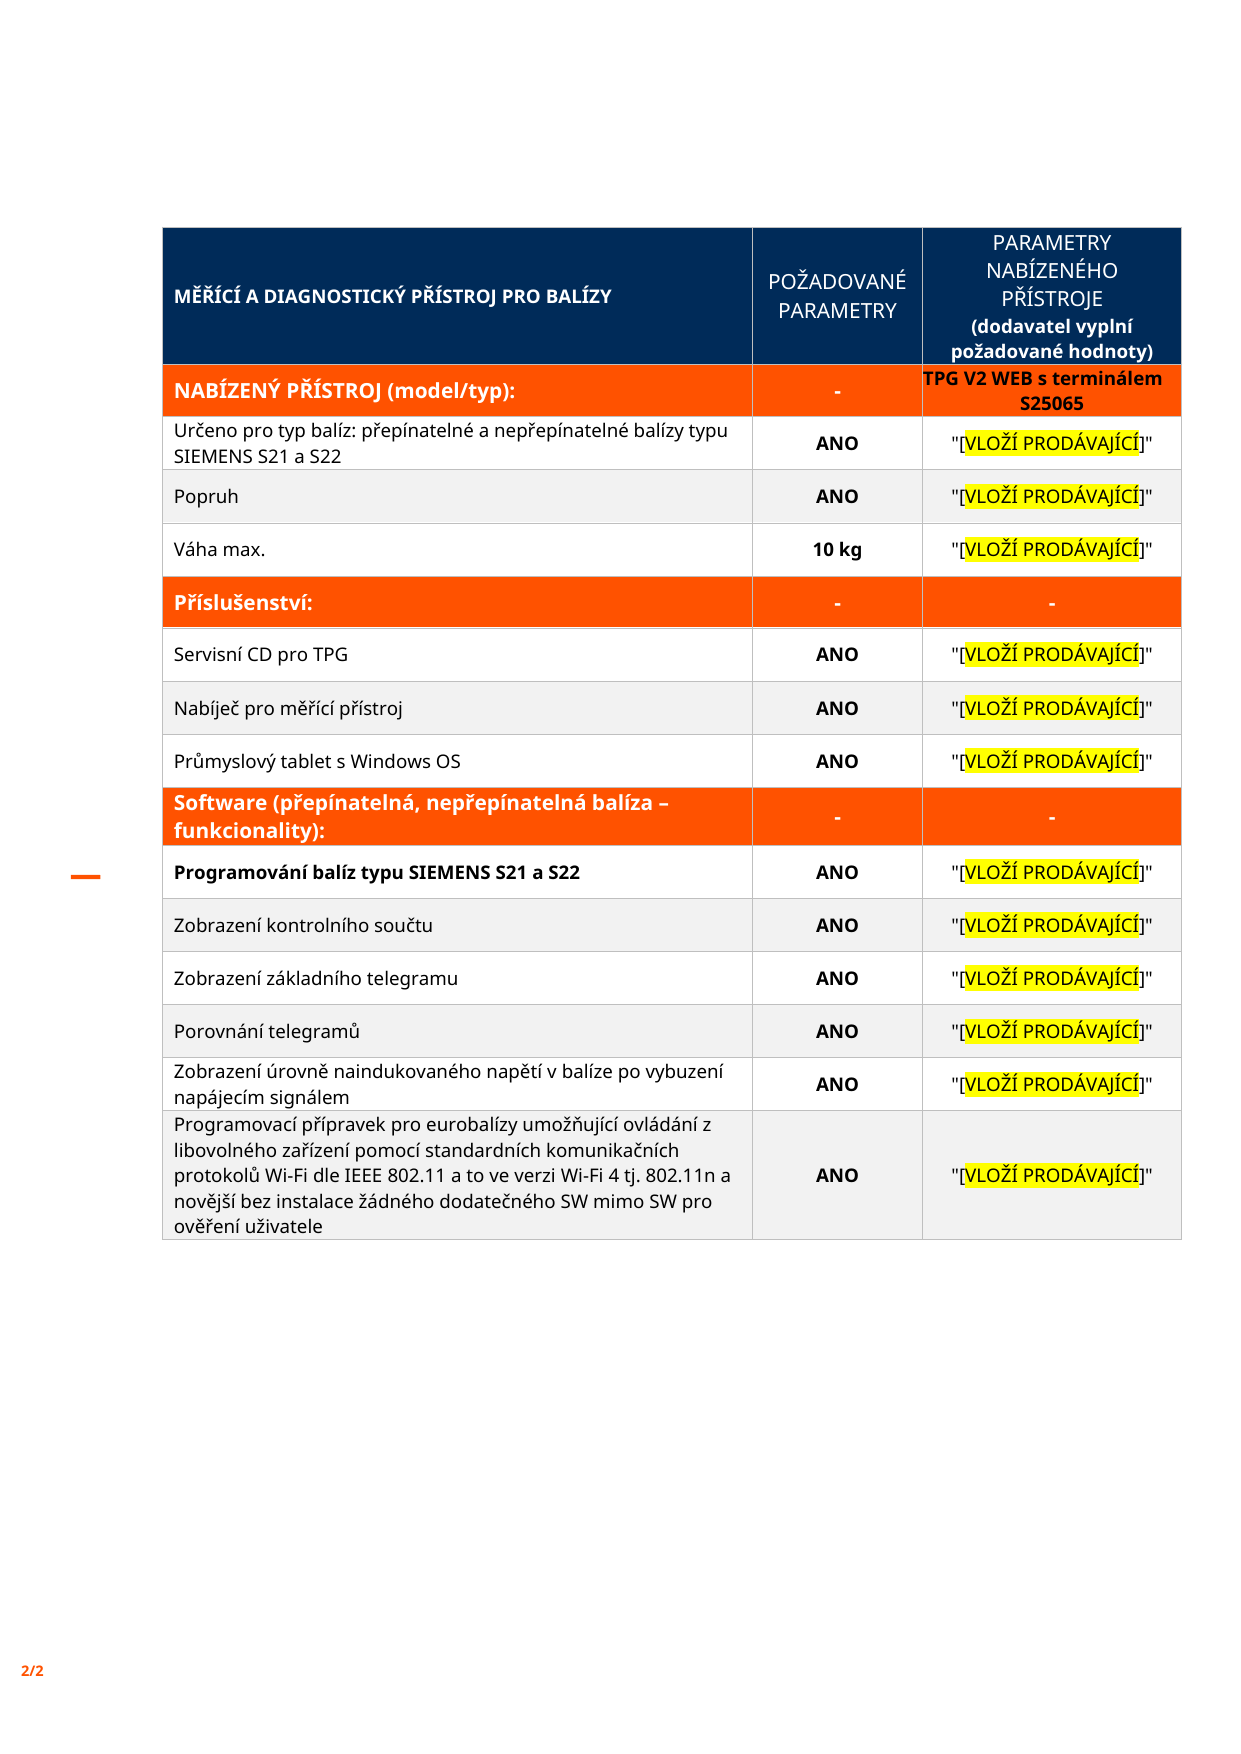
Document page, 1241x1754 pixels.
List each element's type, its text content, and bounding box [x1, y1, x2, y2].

table_cell "[VLOŽÍ PRODÁVAJÍCÍ]" [923, 899, 1181, 951]
table_cell ANO [753, 417, 922, 469]
table_cell Zobrazení základního telegramu [163, 952, 752, 1004]
table_cell Nabíječ pro měřící přístroj [163, 682, 752, 734]
table_cell Zobrazení kontrolního součtu [163, 899, 752, 951]
table_cell "[VLOŽÍ PRODÁVAJÍCÍ]" [923, 470, 1181, 522]
table_cell ANO [753, 470, 922, 522]
table_cell Software (přepínatelná, nepřepínatelná balíza – funkcionality): [163, 788, 752, 845]
table_cell 10 kg [753, 524, 922, 576]
table_cell Průmyslový tablet s Windows OS [163, 735, 752, 787]
table_header PARAMETRY NABÍZENÉHO PŘÍSTROJE (dodavatel vyplní požadované hodnoty) [923, 228, 1181, 364]
table_cell - [753, 577, 922, 627]
table_cell - [923, 577, 1181, 627]
table_cell Popruh [163, 470, 752, 522]
table_cell "[VLOŽÍ PRODÁVAJÍCÍ]" [923, 417, 1181, 469]
table_cell ANO [753, 952, 922, 1004]
table_cell Programování balíz typu SIEMENS S21 a S22 [163, 846, 752, 898]
table_cell - [753, 788, 922, 845]
table_cell ANO [753, 1111, 922, 1239]
table_cell ANO [753, 846, 922, 898]
table_cell ANO [753, 629, 922, 681]
table_cell ANO [753, 735, 922, 787]
table_cell - [923, 788, 1181, 845]
table_cell TPG V2 WEB s terminálem S25065 [923, 365, 1181, 416]
table_cell "[VLOŽÍ PRODÁVAJÍCÍ]" [923, 1111, 1181, 1239]
table_cell Určeno pro typ balíz: přepínatelné a nepřepínatelné balízy typu SIEMENS S21 a S22 [163, 417, 752, 469]
table_cell "[VLOŽÍ PRODÁVAJÍCÍ]" [923, 629, 1181, 681]
table_cell "[VLOŽÍ PRODÁVAJÍCÍ]" [923, 846, 1181, 898]
table_cell ANO [753, 899, 922, 951]
table_cell ANO [753, 1058, 922, 1110]
table_cell Příslušenství: [163, 577, 752, 627]
table_cell ANO [753, 682, 922, 734]
table_cell - [753, 365, 922, 416]
table_cell Váha max. [163, 524, 752, 576]
table_cell "[VLOŽÍ PRODÁVAJÍCÍ]" [923, 952, 1181, 1004]
table_cell "[VLOŽÍ PRODÁVAJÍCÍ]" [923, 735, 1181, 787]
table_header Měřící a diagnostický přístroj pro balízy [163, 228, 752, 364]
table_cell ANO [753, 1005, 922, 1057]
table_cell Zobrazení úrovně naindukovaného napětí v balíze po vybuzení napájecím signálem [163, 1058, 752, 1110]
table_cell Porovnání telegramů [163, 1005, 752, 1057]
table_cell "[VLOŽÍ PRODÁVAJÍCÍ]" [923, 1058, 1181, 1110]
table_cell "[VLOŽÍ PRODÁVAJÍCÍ]" [923, 524, 1181, 576]
table_cell Servisní CD pro TPG [163, 629, 752, 681]
table_header POŽADOVANÉ PARAMETRY [753, 228, 922, 364]
table_cell "[VLOŽÍ PRODÁVAJÍCÍ]" [923, 1005, 1181, 1057]
table_cell "[VLOŽÍ PRODÁVAJÍCÍ]" [923, 682, 1181, 734]
table_cell Programovací přípravek pro eurobalízy umožňující ovládání z libovolného zařízení pomocí standardních komunikačních protokolů Wi-Fi dle IEEE 802.11 a to ve verzi Wi-Fi 4 tj. 802.11n a novější bez instalace žádného dodatečného SW mimo SW pro ověření uživatele [163, 1111, 752, 1239]
table_cell NABÍZENÝ PŘÍSTROJ (model/typ): [163, 365, 752, 416]
